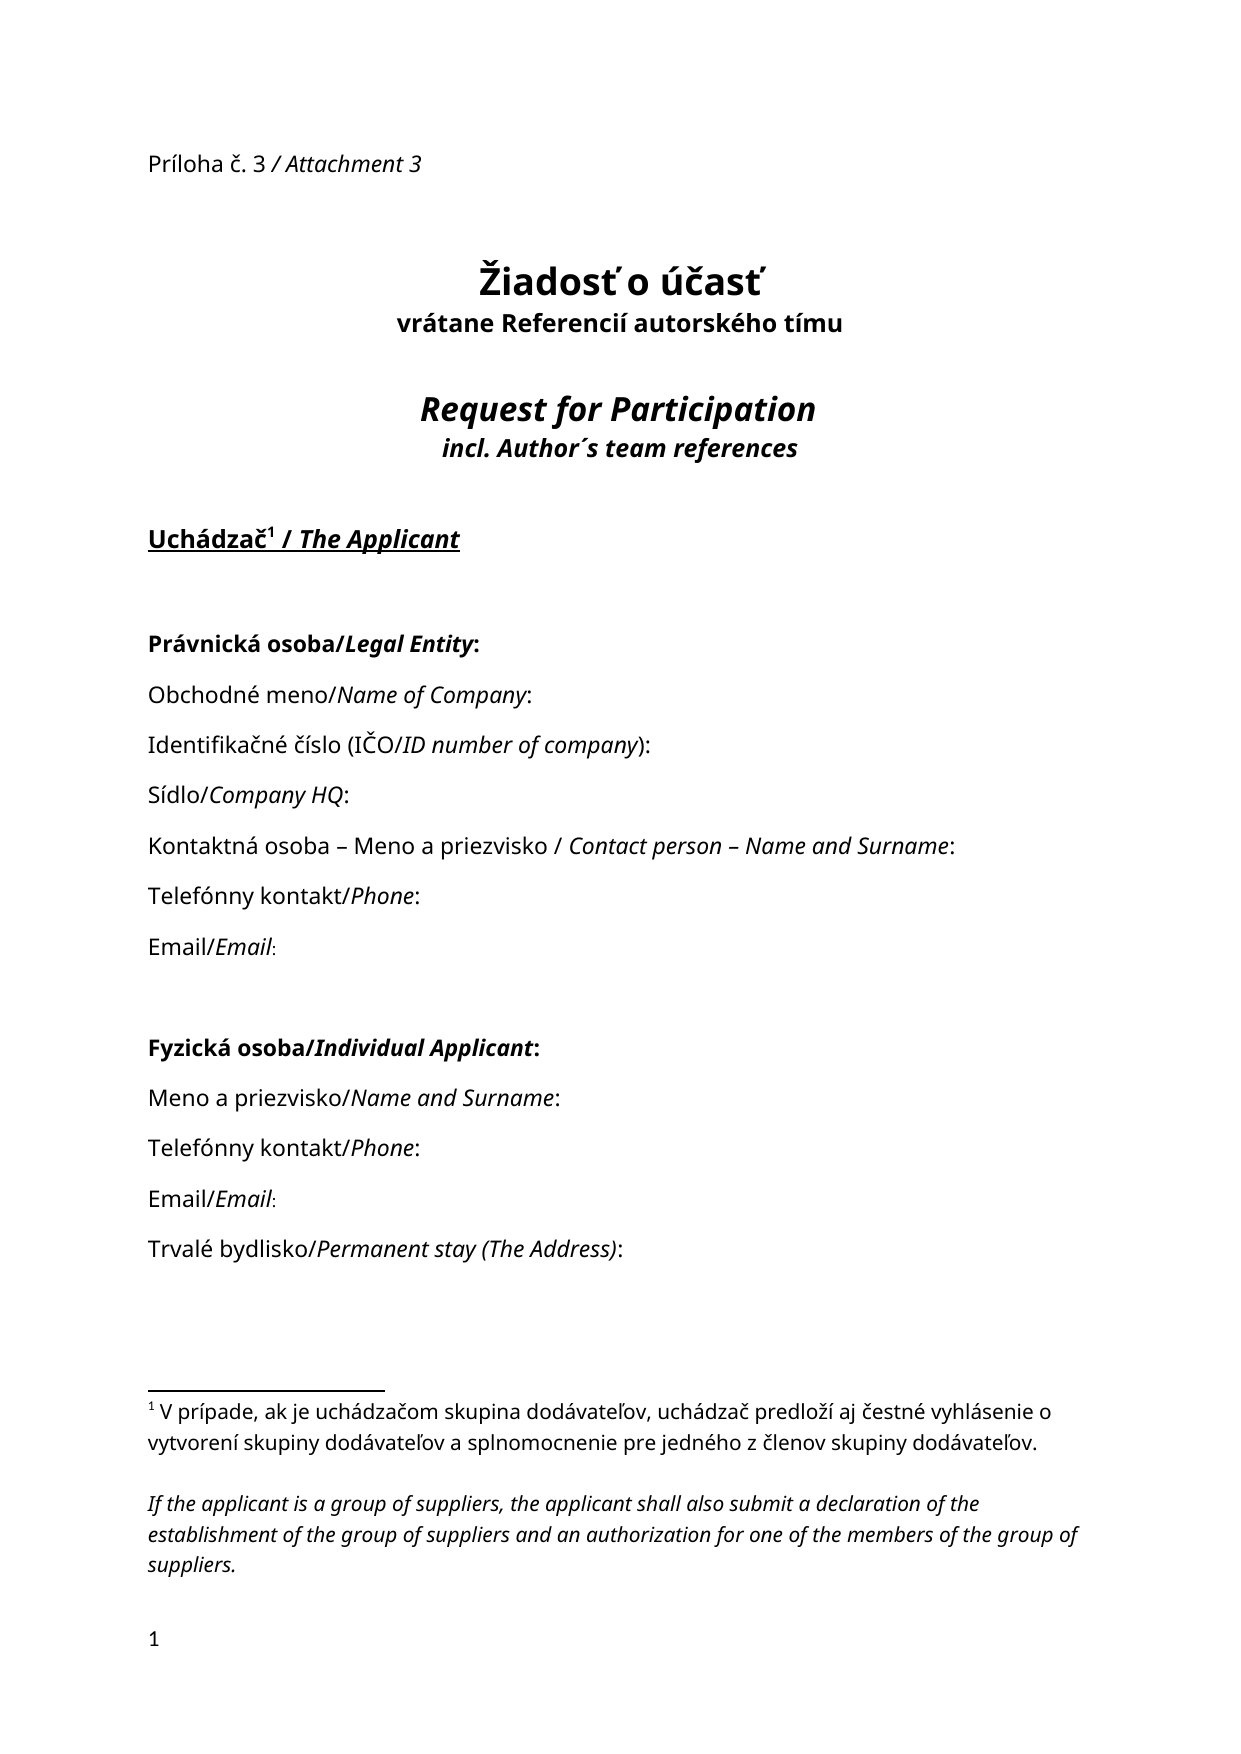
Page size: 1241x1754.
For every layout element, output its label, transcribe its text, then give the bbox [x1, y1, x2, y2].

text incl. Author´s team references [148, 431, 1093, 465]
text Príloha č. 3 / Attachment 3 [148, 148, 1093, 179]
text Kontaktná osoba – Meno a priezvisko / Contact person – Name and Surname: [148, 830, 1093, 861]
text Identifikačné číslo (IČO/ID number of company): [148, 729, 1093, 760]
text Meno a priezvisko/Name and Surname: [148, 1082, 1093, 1113]
text Email/Email: [148, 1183, 1093, 1214]
text Uchádzač / The Applicant [148, 521, 1093, 555]
text vrátane Referencií autorského tímu [148, 306, 1093, 340]
text Obchodné meno/Name of Company: [148, 679, 1093, 710]
text Sídlo/Company HQ: [148, 779, 1093, 811]
text Trvalé bydlisko/Permanent stay (The Address): [148, 1233, 1093, 1264]
text Právnická osoba/Legal Entity: [148, 628, 1093, 659]
text Telefónny kontakt/Phone: [148, 880, 1093, 912]
text Email/Email: [148, 931, 1093, 962]
text Žiadosť o účasť [148, 255, 1093, 306]
text Fyzická osoba/Individual Applicant: [148, 1032, 1093, 1063]
text Telefónny kontakt/Phone: [148, 1132, 1093, 1164]
text Request for Participation [148, 385, 1093, 431]
